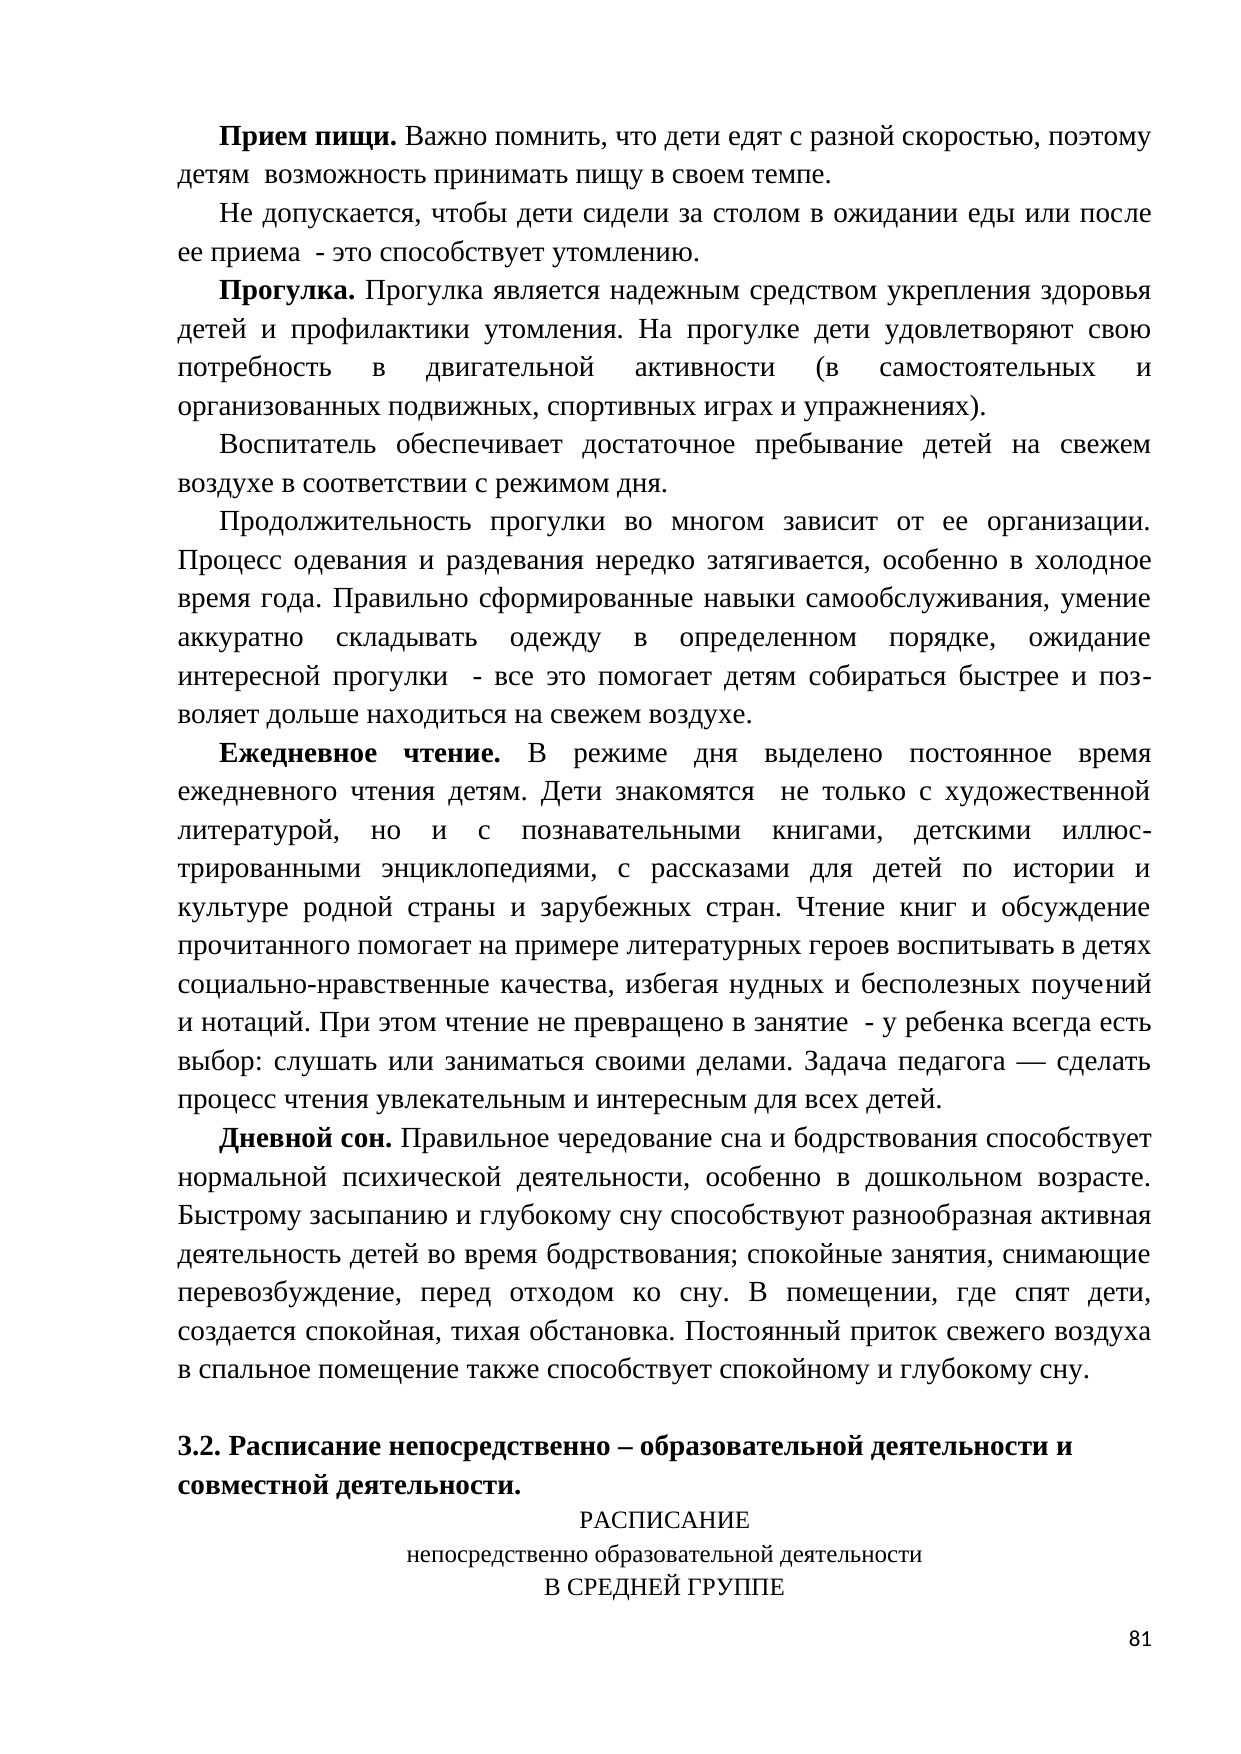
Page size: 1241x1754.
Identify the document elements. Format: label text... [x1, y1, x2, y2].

text Воспитатель обеспечивает достаточное пребывание детей на свежем воздухе в соответствии с режимом дня. [177, 426, 1152, 498]
text Ежедневное чтение. В режиме дня выделено постоянное время ежедневного чтения детям. Дети знакомятся не только с художественной литературой, но и с познавательными книгами, детскими иллюстрированными энциклопедиями, с рассказами для детей по истории и культуре родной страны и зарубежных стран. Чтение книг и обсуждение прочитанного помогает на примере литературных героев воспитывать в детях социально-нравственные качества, избегая нудных и бесполезных поучений и нотаций. При этом чтение не превращено в занятие - у ребенка всегда есть выбор: слушать или заниматься своими делами. Задача педагога — сделать процесс чтения увлекательным и интересным для всех детей. [177, 735, 1152, 1115]
text В СРЕДНЕЙ ГРУППЕ [177, 1572, 1152, 1600]
text Не допускается, чтобы дети сидели за столом в ожидании еды или после ее приема - это способствует утомлению. [177, 195, 1152, 267]
text Продолжительность прогулки во многом зависит от ее организации. Процесс одевания и раздевания нередко затягивается, особенно в холодное время года. Правильно сформированные навыки самообслуживания, умение аккуратно складывать одежду в определенном порядке, ожидание интересной прогулки - все это помогает детям собираться быстрее и позволяет дольше находиться на свежем воздухе. [177, 503, 1152, 730]
text РАСПИСАНИЕ [177, 1506, 1152, 1534]
text Дневной сон. Правильное чередование сна и бодрствования способствует нормальной психической деятельности, особенно в дошкольном возрасте. Быстрому засыпанию и глубокому сну способствуют разнообразная активная деятельность детей во время бодрствования; спокойные занятия, снимающие перевозбуждение, перед отходом ко сну. В помещении, где спят дети, создается спокойная, тихая обстановка. Постоянный приток свежего воздуха в спальное помещение также способствует спокойному и глубокому сну. [177, 1120, 1152, 1385]
text Прием пищи. Важно помнить, что дети едят с разной скоростью, поэтому детям возможность принимать пищу в своем темпе. [177, 118, 1152, 190]
text непосредственно образовательной деятельности [177, 1539, 1152, 1567]
text 3.2. Расписание непосредственно – образовательной деятельности и совместной деятельности. [177, 1428, 1152, 1501]
text Прогулка. Прогулка является надежным средством укрепления здоровья детей и профилактики утомления. На прогулке дети удовлетворяют свою потребность в двигательной активности (в самостоятельных и организованных подвижных, спортивных играх и упражнениях). [177, 272, 1152, 421]
